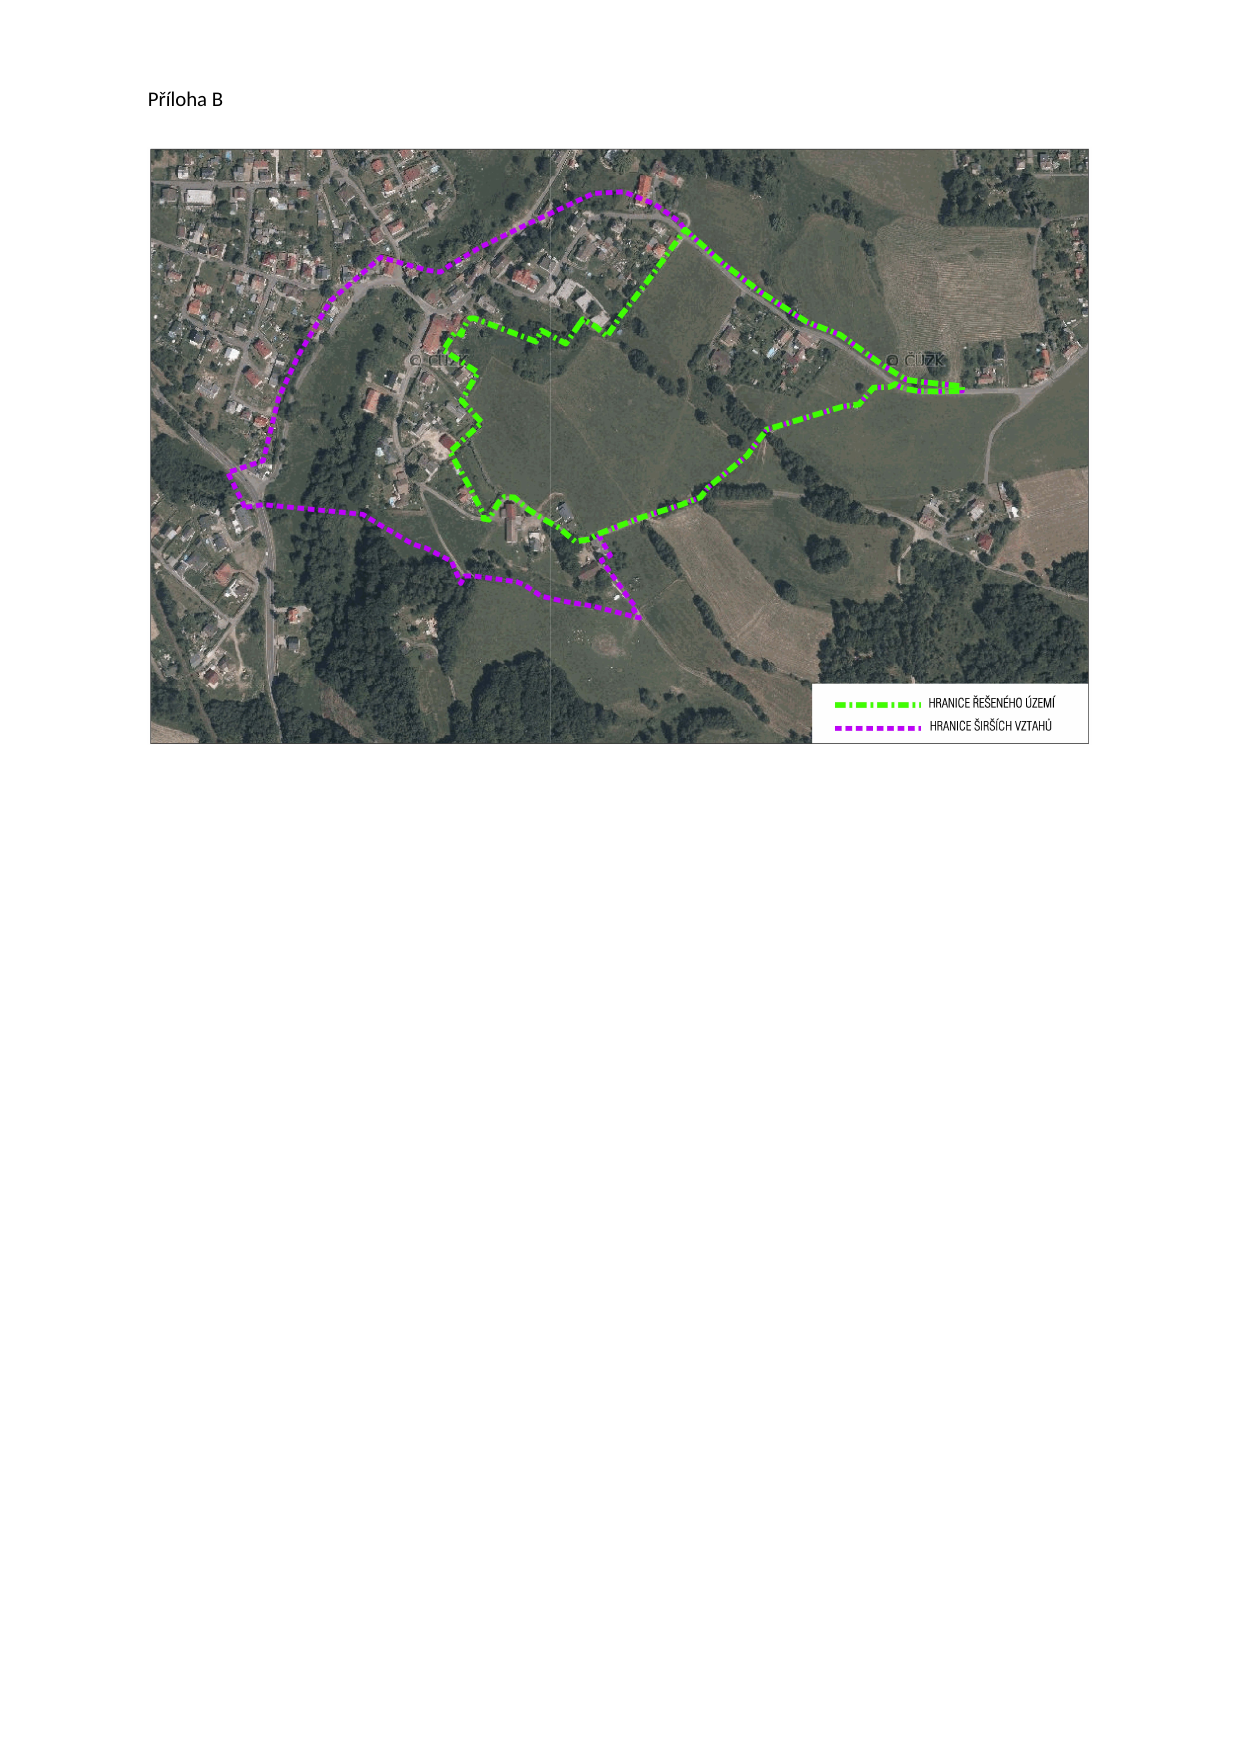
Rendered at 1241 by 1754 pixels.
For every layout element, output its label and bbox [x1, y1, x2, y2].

picture [147, 147, 1092, 745]
